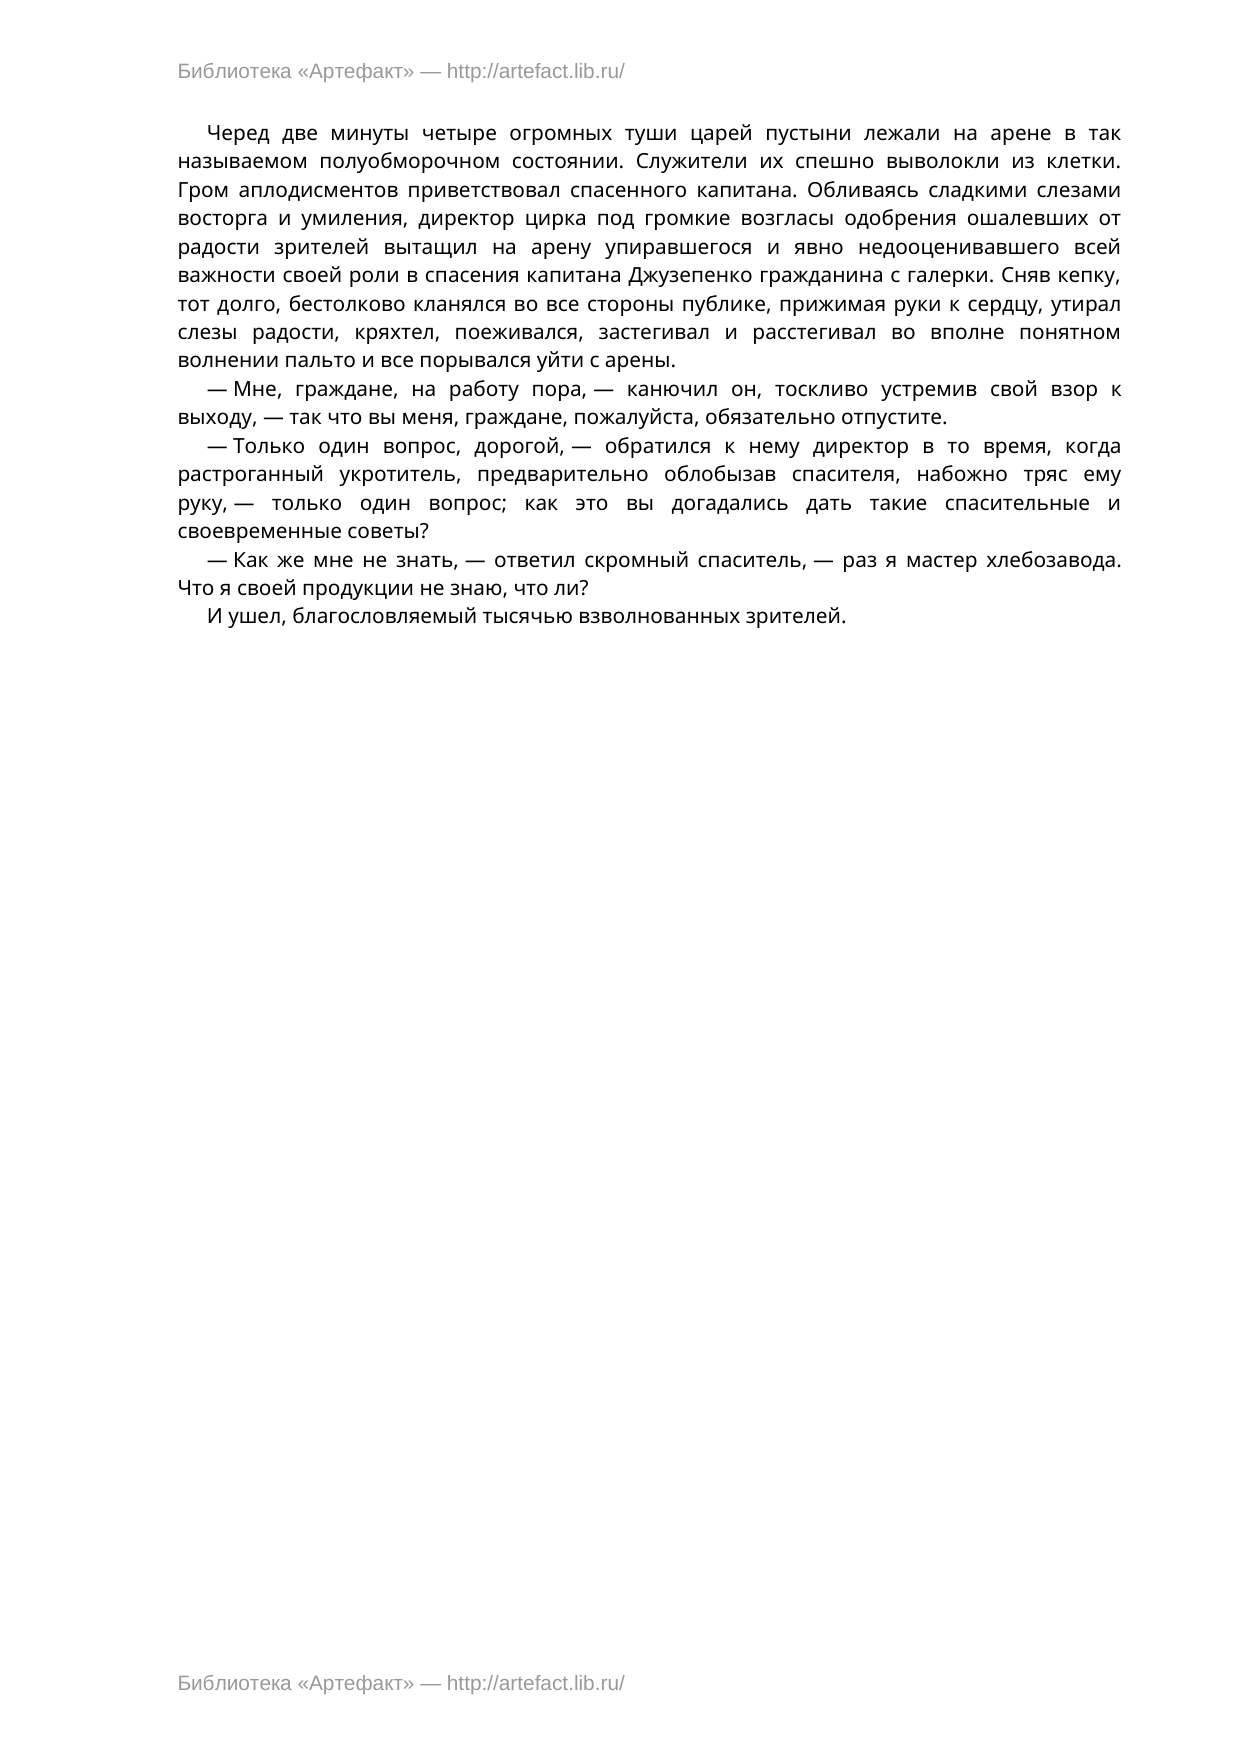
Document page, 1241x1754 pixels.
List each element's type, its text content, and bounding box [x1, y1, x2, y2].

text — Как же мне не знать, — ответил скромный спаситель, — раз я мастер хлебозавода. Что я своей продукции не знаю, что ли? [177, 545, 1122, 602]
text Черед две минуты четыре огромных туши царей пустыни лежали на арене в так называемом полуобморочном состоянии. Служители их спешно выволокли из клетки. Гром аплодисментов приветствовал спасенного капитана. Обливаясь сладкими слезами восторга и умиления, директор цирка под громкие возгласы одобрения ошалевших от радости зрителей вытащил на арену упиравшегося и явно недооценивавшего всей важности своей роли в спасения капитана Джузепенко гражданина с галерки. Сняв кепку, тот долго, бестолково кланялся во все стороны публике, прижимая руки к сердцу, утирал слезы радости, кряхтел, поеживался, застегивал и расстегивал во вполне понятном волнении пальто и все порывался уйти с арены. [177, 118, 1122, 374]
text — Мне, граждане, на работу пора, — канючил он, тоскливо устремив свой взор к выходу, — так что вы меня, граждане, пожалуйста, обязательно отпустите. [177, 374, 1122, 431]
text — Только один вопрос, дорогой, — обратился к нему директор в то время, когда растроганный укротитель, предварительно облобызав спасителя, набожно тряс ему руку, — только один вопрос; как это вы догадались дать такие спасительные и своевременные советы? [177, 431, 1122, 545]
text И ушел, благословляемый тысячью взволнованных зрителей. [177, 602, 1122, 630]
